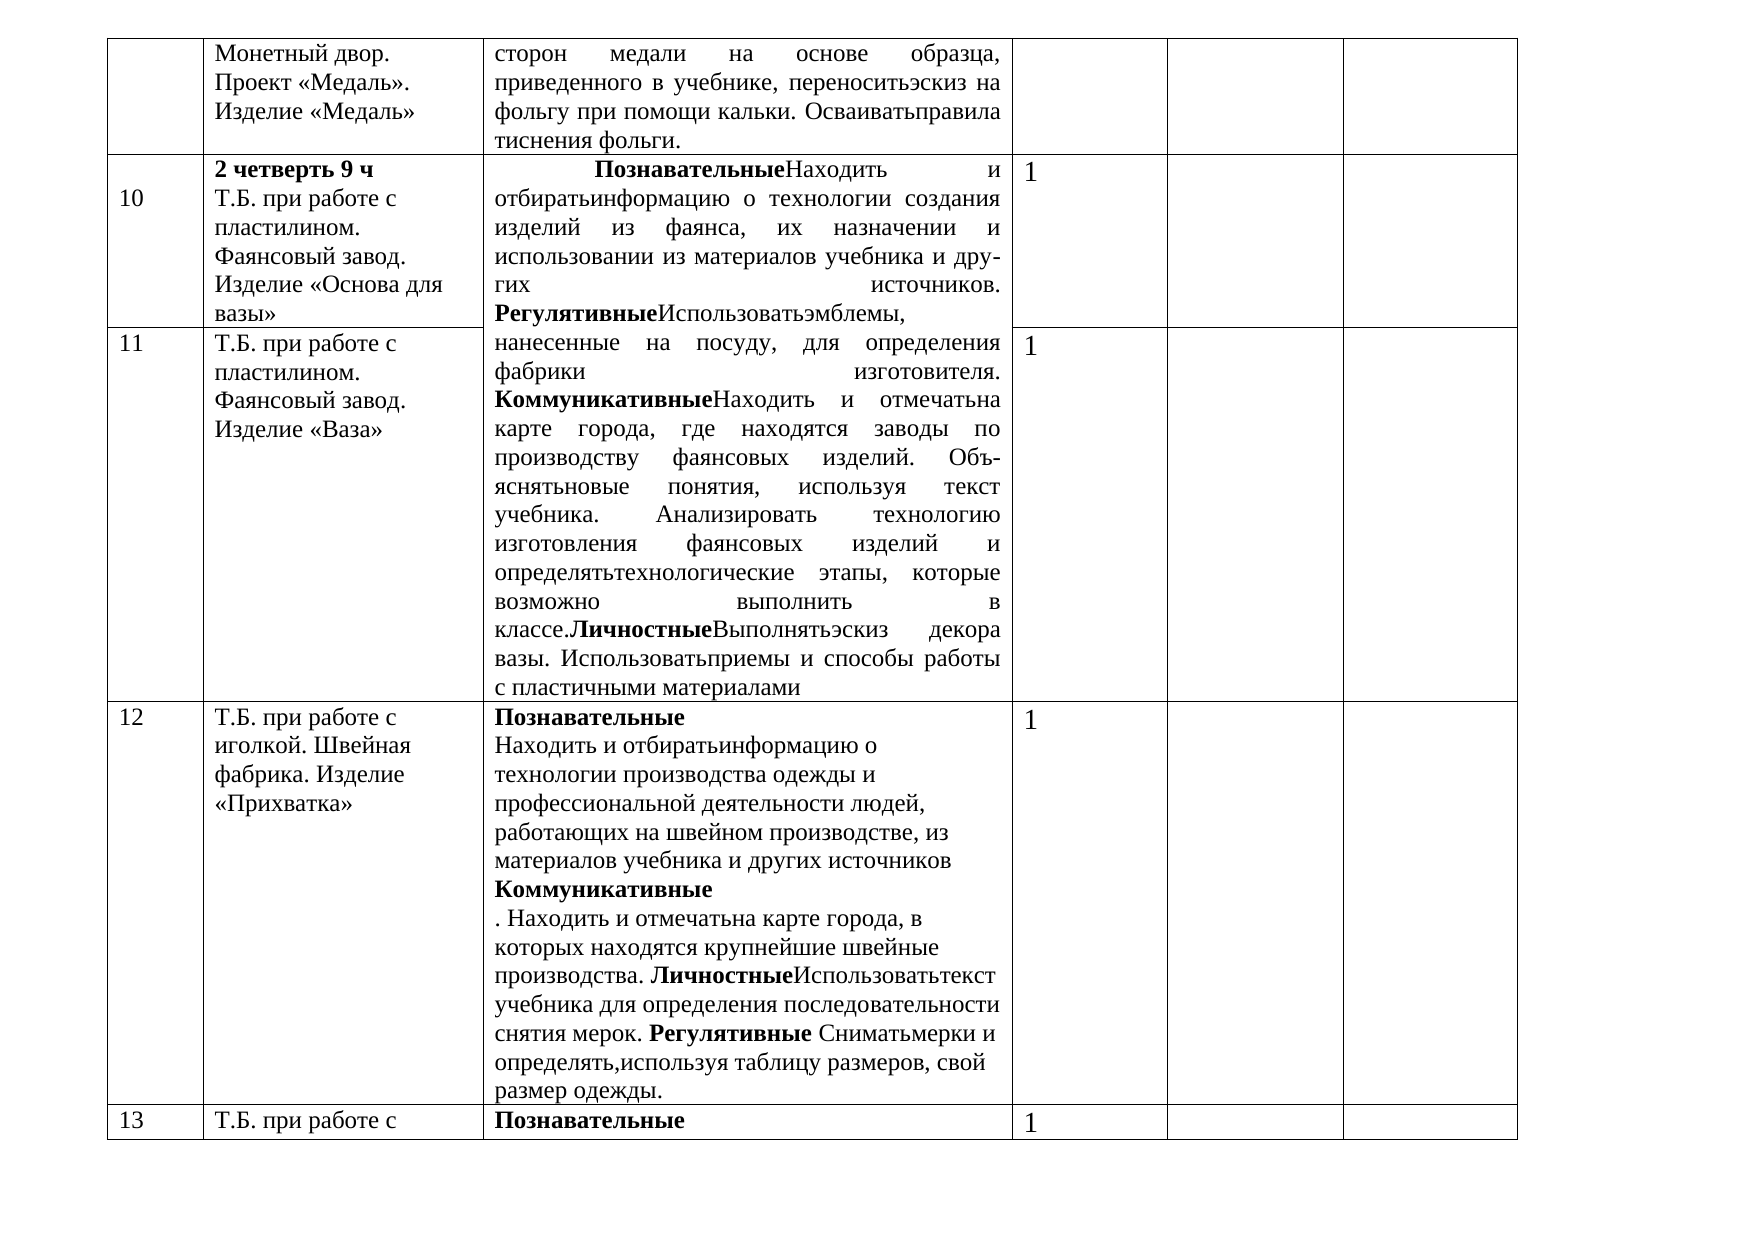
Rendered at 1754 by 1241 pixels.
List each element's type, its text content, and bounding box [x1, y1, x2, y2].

table_cell Познавательные Находить и отбиратьинформацию о технологии производства одежды и профессиональной деятельности людей, работающих на швейном производстве, из материалов учебника и других источников Коммуникативные . Находить и отмечатьна карте города, в которых находятся крупнейшие швейные производства. ЛичностныеИспользоватьтекст учебника для определения последовательности снятия мерок. Регулятивные Сниматьмерки и определять,используя таблицу размеров, свой размер одежды. [484, 702, 1012, 1104]
table_cell [1168, 155, 1343, 327]
table_cell 9 [108, 39, 203, 153]
table_cell 1 [1013, 328, 1167, 701]
table_cell [1168, 702, 1343, 1104]
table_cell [484, 1105, 1012, 1139]
table_cell 12 [108, 702, 203, 1104]
table_cell ПознавательныеНаходить и отбиратьинформацию о технологии создания изделий из фаянса, их назначении и использовании из материалов учебника и других источников. РегулятивныеИспользоватьэмблемы, нанесенные на посуду, для определения фабрики изготовителя. КоммуникативныеНаходить и отмечатьна карте города, где находятся заводы по производству фаянсовых изделий. Объяснятьновые понятия, используя текст учебника. Анализировать технологию изготовления фаянсовых изделий и определятьтехнологические этапы, которые возможно выполнить в классе.ЛичностныеВыполнятьэскиз декора вазы. Использоватьприемы и способы работы с пластичными материалами [484, 155, 1012, 701]
table_cell 11 [108, 328, 203, 701]
table_cell Т.Б. при работе с пластилином. Фаянсовый завод. Изделие «Ваза» [204, 328, 483, 701]
table_cell Т.Б. при работе с иголкой. Швейная фабрика. Изделие «Прихватка» [204, 702, 483, 1104]
table_cell [1344, 39, 1517, 153]
table_cell 1 [1013, 1105, 1167, 1139]
table_cell [1344, 1105, 1517, 1139]
table_cell 2 четверть 9 ч Т.Б. при работе с пластилином. Фаянсовый завод. Изделие «Основа для вазы» [204, 155, 483, 327]
table_cell 1 [1013, 702, 1167, 1104]
table_cell 10 [108, 155, 203, 327]
table_cell [1344, 155, 1517, 327]
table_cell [204, 1105, 483, 1139]
table_cell 1 [1013, 155, 1167, 327]
table_cell 13 [108, 1105, 203, 1139]
table_cell [1168, 328, 1343, 701]
table_cell [1168, 1105, 1343, 1139]
table_cell [1344, 702, 1517, 1104]
table_cell [1168, 39, 1343, 153]
table_cell [1013, 39, 1167, 153]
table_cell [204, 39, 483, 153]
table_cell [1344, 328, 1517, 701]
